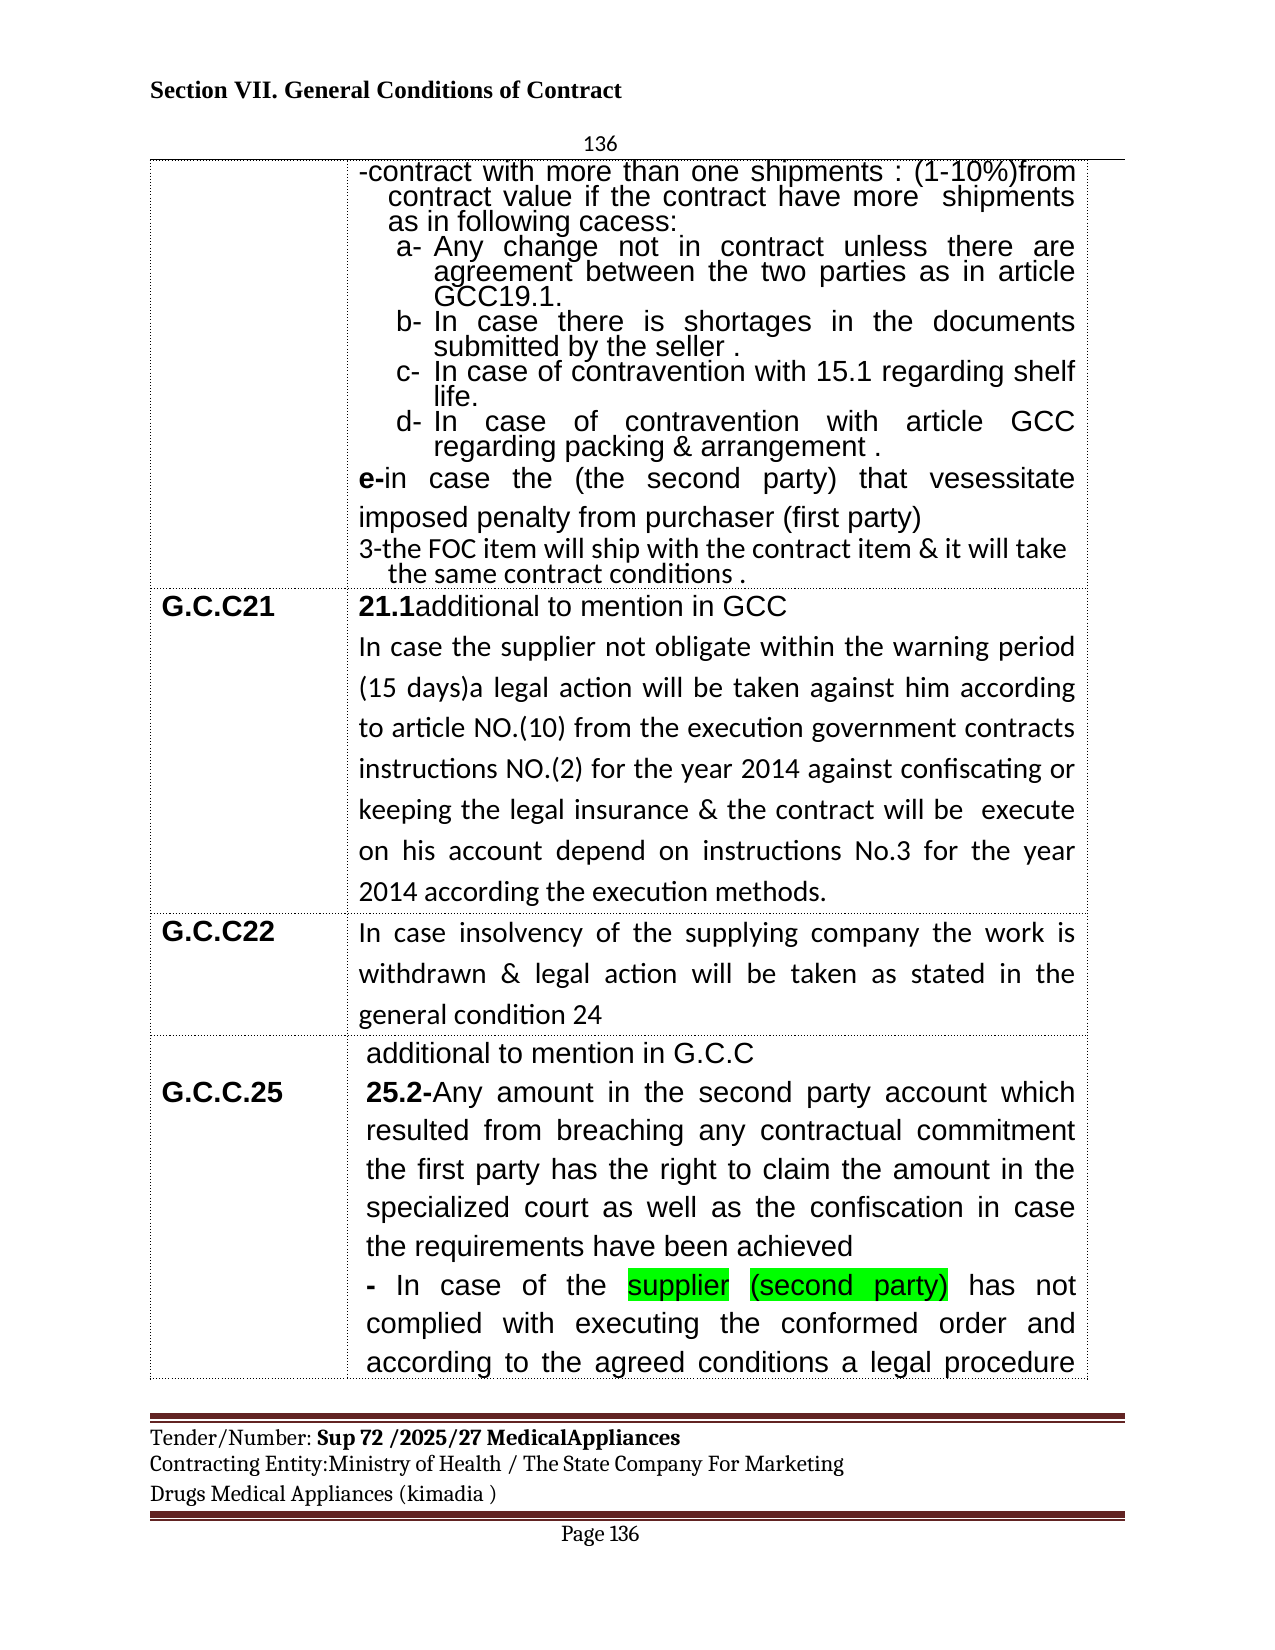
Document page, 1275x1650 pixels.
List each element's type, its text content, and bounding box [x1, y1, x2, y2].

table_cell G.C.C21 [150, 588, 347, 913]
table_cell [347, 1035, 1088, 1378]
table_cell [347, 160, 1088, 588]
table_cell 21.1additional to mention in GCC In case the supplier not obligate within the warning period (15 days)a legal action will be taken against him according to article NO.(10) from the execution government contracts instructions NO.(2) for the year 2014 against confiscating or keeping the legal insurance & the contract will be execute on his account depend on instructions No.3 for the year 2014 according the execution methods. [347, 588, 1088, 913]
table_cell [150, 160, 347, 588]
table_cell In case insolvency of the supplying company the work is withdrawn & legal action will be taken as stated in the general condition 24 [347, 913, 1088, 1035]
table_cell G.C.C22 [150, 913, 347, 1035]
table_cell G.C.C.25 [150, 1035, 347, 1378]
